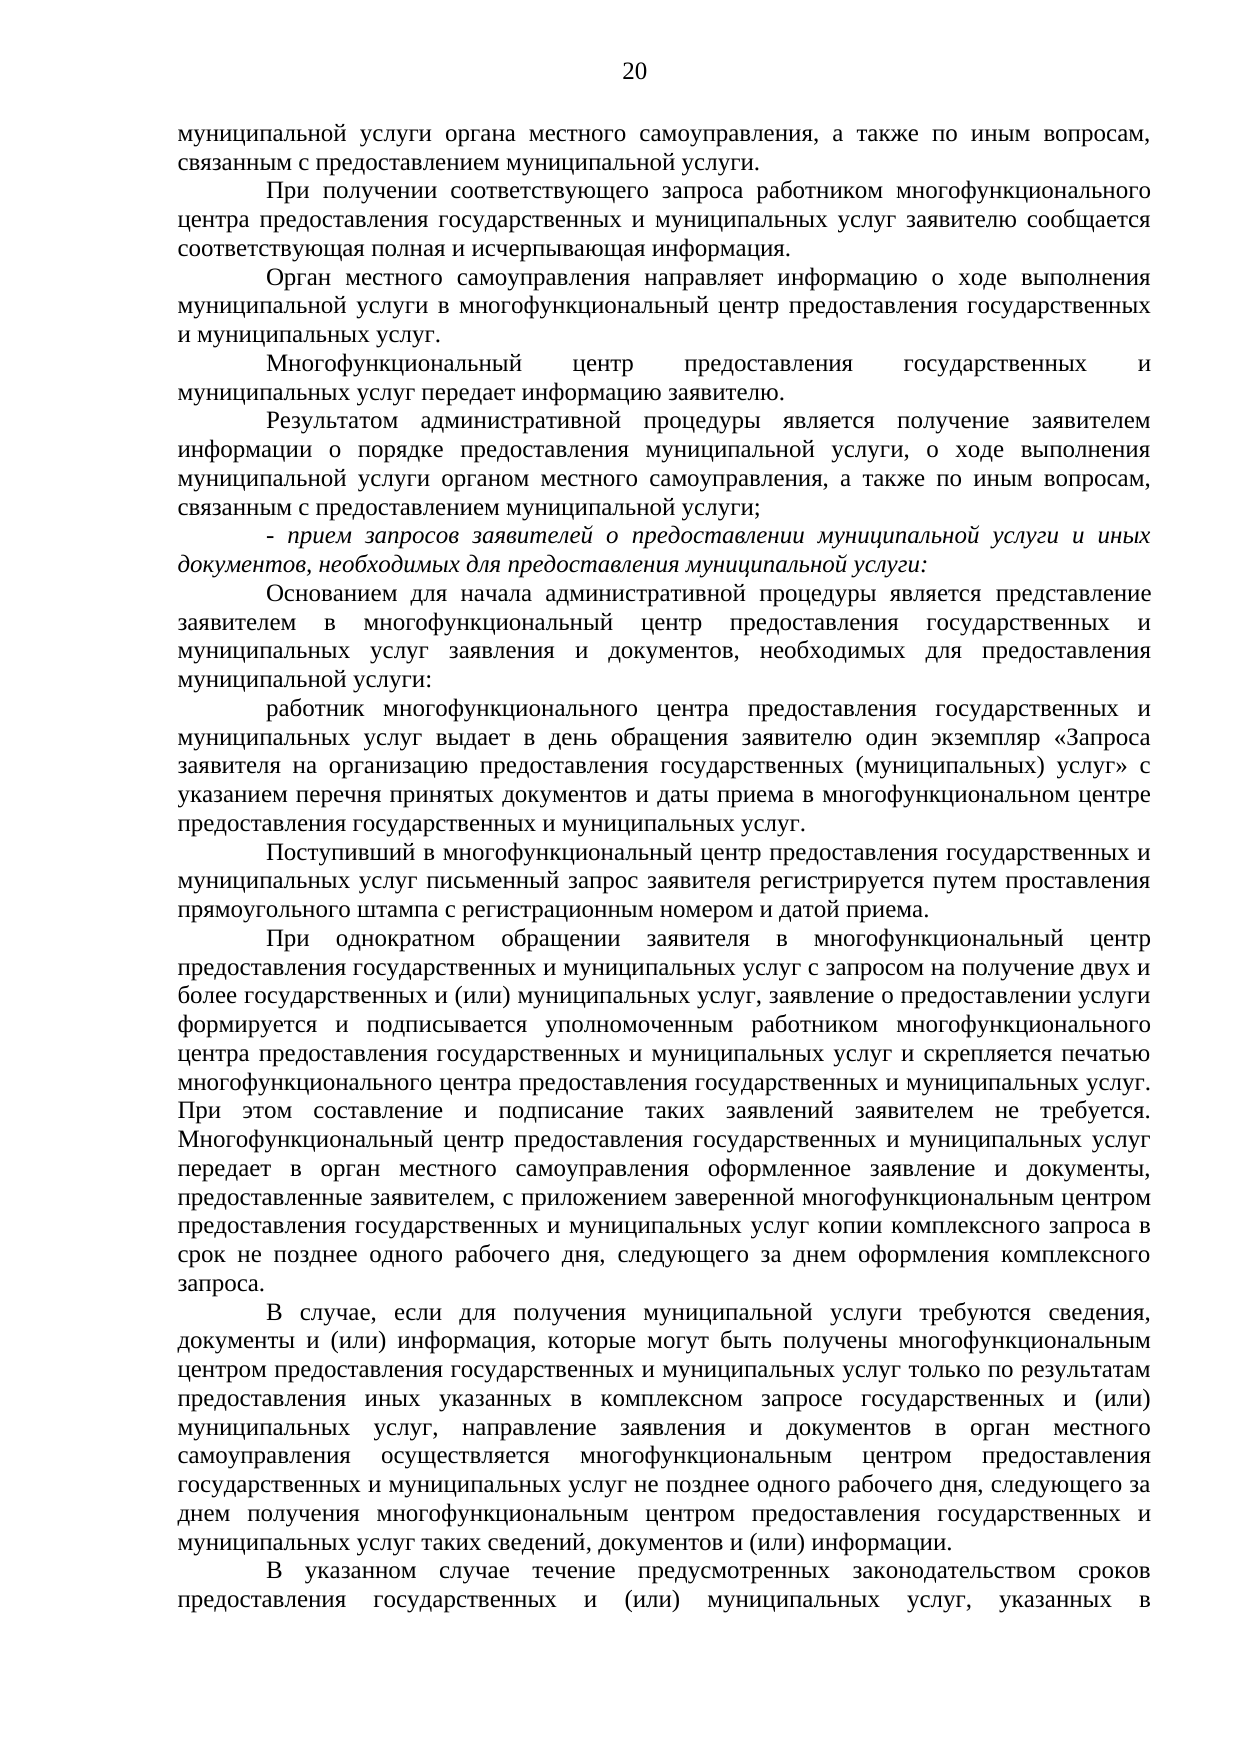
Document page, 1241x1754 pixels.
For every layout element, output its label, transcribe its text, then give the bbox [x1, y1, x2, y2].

text Поступивший в многофункциональный центр предоставления государственных и муниципальных услуг письменный запрос заявителя регистрируется путем проставления прямоугольного штампа с регистрационным номером и датой приема. [177, 837, 1152, 923]
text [177, 1556, 1152, 1613]
text Результатом административной процедуры является получение заявителем информации о порядке предоставления муниципальной услуги, о ходе выполнения муниципальной услуги органом местного самоуправления, а также по иным вопросам, связанным с предоставлением муниципальной услуги; [177, 406, 1152, 521]
text - прием запросов заявителей о предоставлении муниципальной услуги и иных документов, необходимых для предоставления муниципальной услуги: [177, 521, 1152, 578]
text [177, 118, 1152, 176]
text При однократном обращении заявителя в многофункциональный центр предоставления государственных и муниципальных услуг с запросом на получение двух и более государственных и (или) муниципальных услуг, заявление о предоставлении услуги формируется и подписывается уполномоченным работником многофункционального центра предоставления государственных и муниципальных услуг и скрепляется печатью многофункционального центра предоставления государственных и муниципальных услуг. При этом составление и подписание таких заявлений заявителем не требуется. Многофункциональный центр предоставления государственных и муниципальных услуг передает в орган местного самоуправления оформленное заявление и документы, предоставленные заявителем, с приложением заверенной многофункциональным центром предоставления государственных и муниципальных услуг копии комплексного запроса в срок не позднее одного рабочего дня, следующего за днем оформления комплексного запроса. [177, 923, 1152, 1297]
text Основанием для начала административной процедуры является представление заявителем в многофункциональный центр предоставления государственных и муниципальных услуг заявления и документов, необходимых для предоставления муниципальной услуги: [177, 578, 1152, 693]
text Многофункциональный центр предоставления государственных и муниципальных услуг передает информацию заявителю. [177, 348, 1152, 406]
text работник многофункционального центра предоставления государственных и муниципальных услуг выдает в день обращения заявителю один экземпляр «Запроса заявителя на организацию предоставления государственных (муниципальных) услуг» с указанием перечня принятых документов и даты приема в многофункциональном центре предоставления государственных и муниципальных услуг. [177, 693, 1152, 837]
text При получении соответствующего запроса работником многофункционального центра предоставления государственных и муниципальных услуг заявителю сообщается соответствующая полная и исчерпывающая информация. [177, 176, 1152, 262]
text Орган местного самоуправления направляет информацию о ходе выполнения муниципальной услуги в многофункциональный центр предоставления государственных и муниципальных услуг. [177, 262, 1152, 348]
text В случае, если для получения муниципальной услуги требуются сведения, документы и (или) информация, которые могут быть получены многофункциональным центром предоставления государственных и муниципальных услуг только по результатам предоставления иных указанных в комплексном запросе государственных и (или) муниципальных услуг, направление заявления и документов в орган местного самоуправления осуществляется многофункциональным центром предоставления государственных и муниципальных услуг не позднее одного рабочего дня, следующего за днем получения многофункциональным центром предоставления государственных и муниципальных услуг таких сведений, документов и (или) информации. [177, 1297, 1152, 1556]
